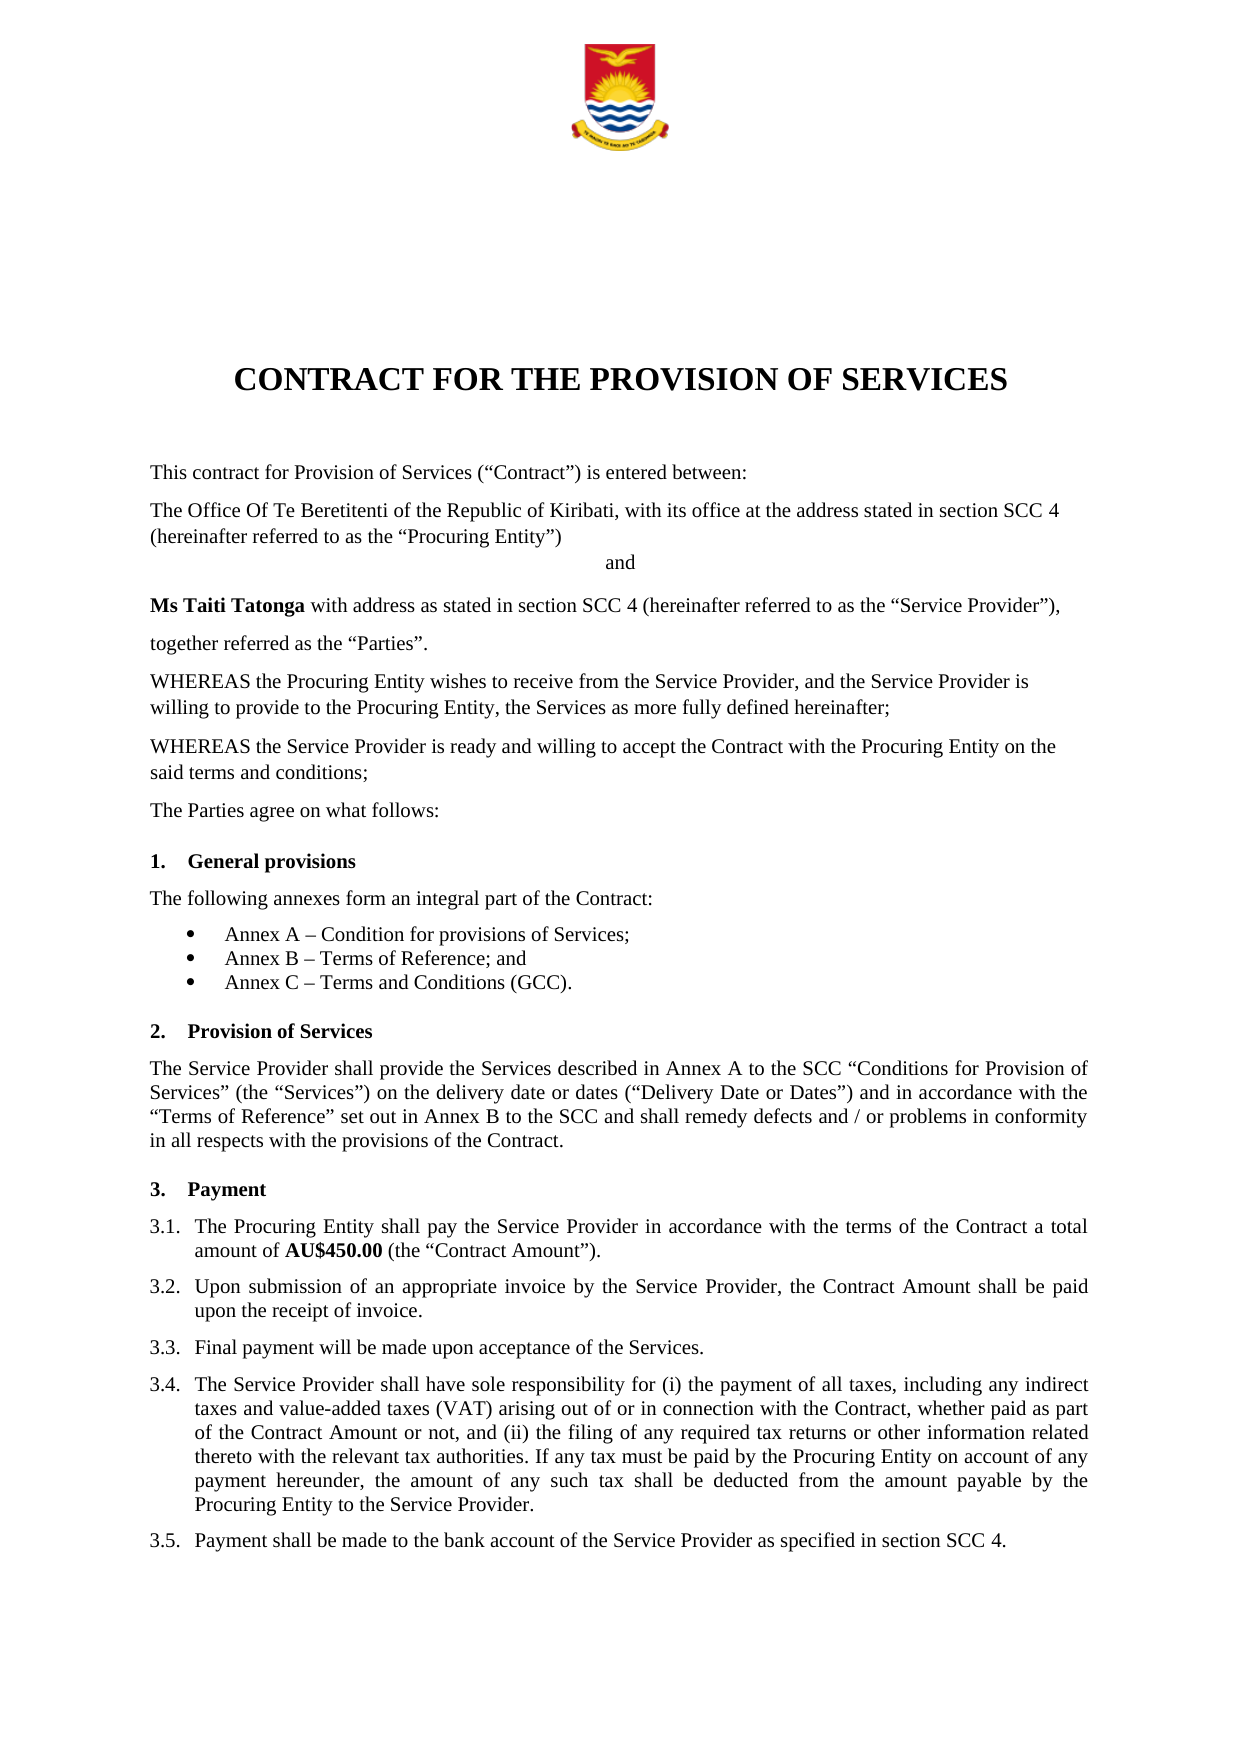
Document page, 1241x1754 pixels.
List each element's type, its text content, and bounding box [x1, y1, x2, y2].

subtitle General provisions [150, 849, 1090, 873]
list Annex B – Terms of Reference; and [187, 946, 1090, 970]
text The Office Of Te Beretitenti of the Republic of Kiribati, with its office at the address stated in section SCC 4 (hereinafter referred to as the “Procuring Entity”) [150, 498, 1090, 548]
list Upon submission of an appropriate invoice by the Service Provider, the Contract Amount shall be paid upon the receipt of invoice. [149, 1274, 1090, 1322]
text CONTRACT FOR THE PROVISION OF SERVICES [150, 359, 1090, 397]
text WHEREAS the Procuring Entity wishes to receive from the Service Provider, and the Service Provider is willing to provide to the Procuring Entity, the Services as more fully defined hereinafter; [150, 669, 1090, 719]
text WHEREAS the Service Provider is ready and willing to accept the Contract with the Procuring Entity on the said terms and conditions; [150, 734, 1090, 784]
subtitle Payment [150, 1177, 1090, 1201]
list Annex A – Condition for provisions of Services; [187, 922, 1090, 946]
list Payment shall be made to the bank account of the Service Provider as specified in section SCC 4. [149, 1528, 1090, 1552]
text together referred as the “Parties”. [150, 631, 1090, 655]
text The Parties agree on what follows: [150, 798, 1090, 822]
list Annex C – Terms and Conditions (GCC). [187, 970, 1090, 994]
list The Procuring Entity shall pay the Service Provider in accordance with the terms of the Contract a total amount of AU$450.00 (the “Contract Amount”). [149, 1214, 1090, 1262]
subtitle Provision of Services [150, 1019, 1090, 1043]
text and [150, 550, 1090, 574]
text Ms Taiti Tatonga with address as stated in section SCC 4 (hereinafter referred to as the “Service Provider”), [150, 592, 1090, 617]
picture [571, 44, 669, 151]
text This contract for Provision of Services (“Contract”) is entered between: [150, 459, 1090, 484]
text The Service Provider shall provide the Services described in Annex A to the SCC “Conditions for Provision of Services” (the “Services”) on the delivery date or dates (“Delivery Date or Dates”) and in accordance with the “Terms of Reference” set out in Annex B to the SCC and shall remedy defects and / or problems in conformity in all respects with the provisions of the Contract. [149, 1056, 1090, 1152]
list The Service Provider shall have sole responsibility for (i) the payment of all taxes, including any indirect taxes and value-added taxes (VAT) arising out of or in connection with the Contract, whether paid as part of the Contract Amount or not, and (ii) the filing of any required tax returns or other information related thereto with the relevant tax authorities. If any tax must be paid by the Procuring Entity on account of any payment hereunder, the amount of any such tax shall be deducted from the amount payable by the Procuring Entity to the Service Provider. [149, 1372, 1090, 1516]
list Final payment will be made upon acceptance of the Services. [149, 1335, 1090, 1359]
text The following annexes form an integral part of the Contract: [149, 886, 1090, 910]
